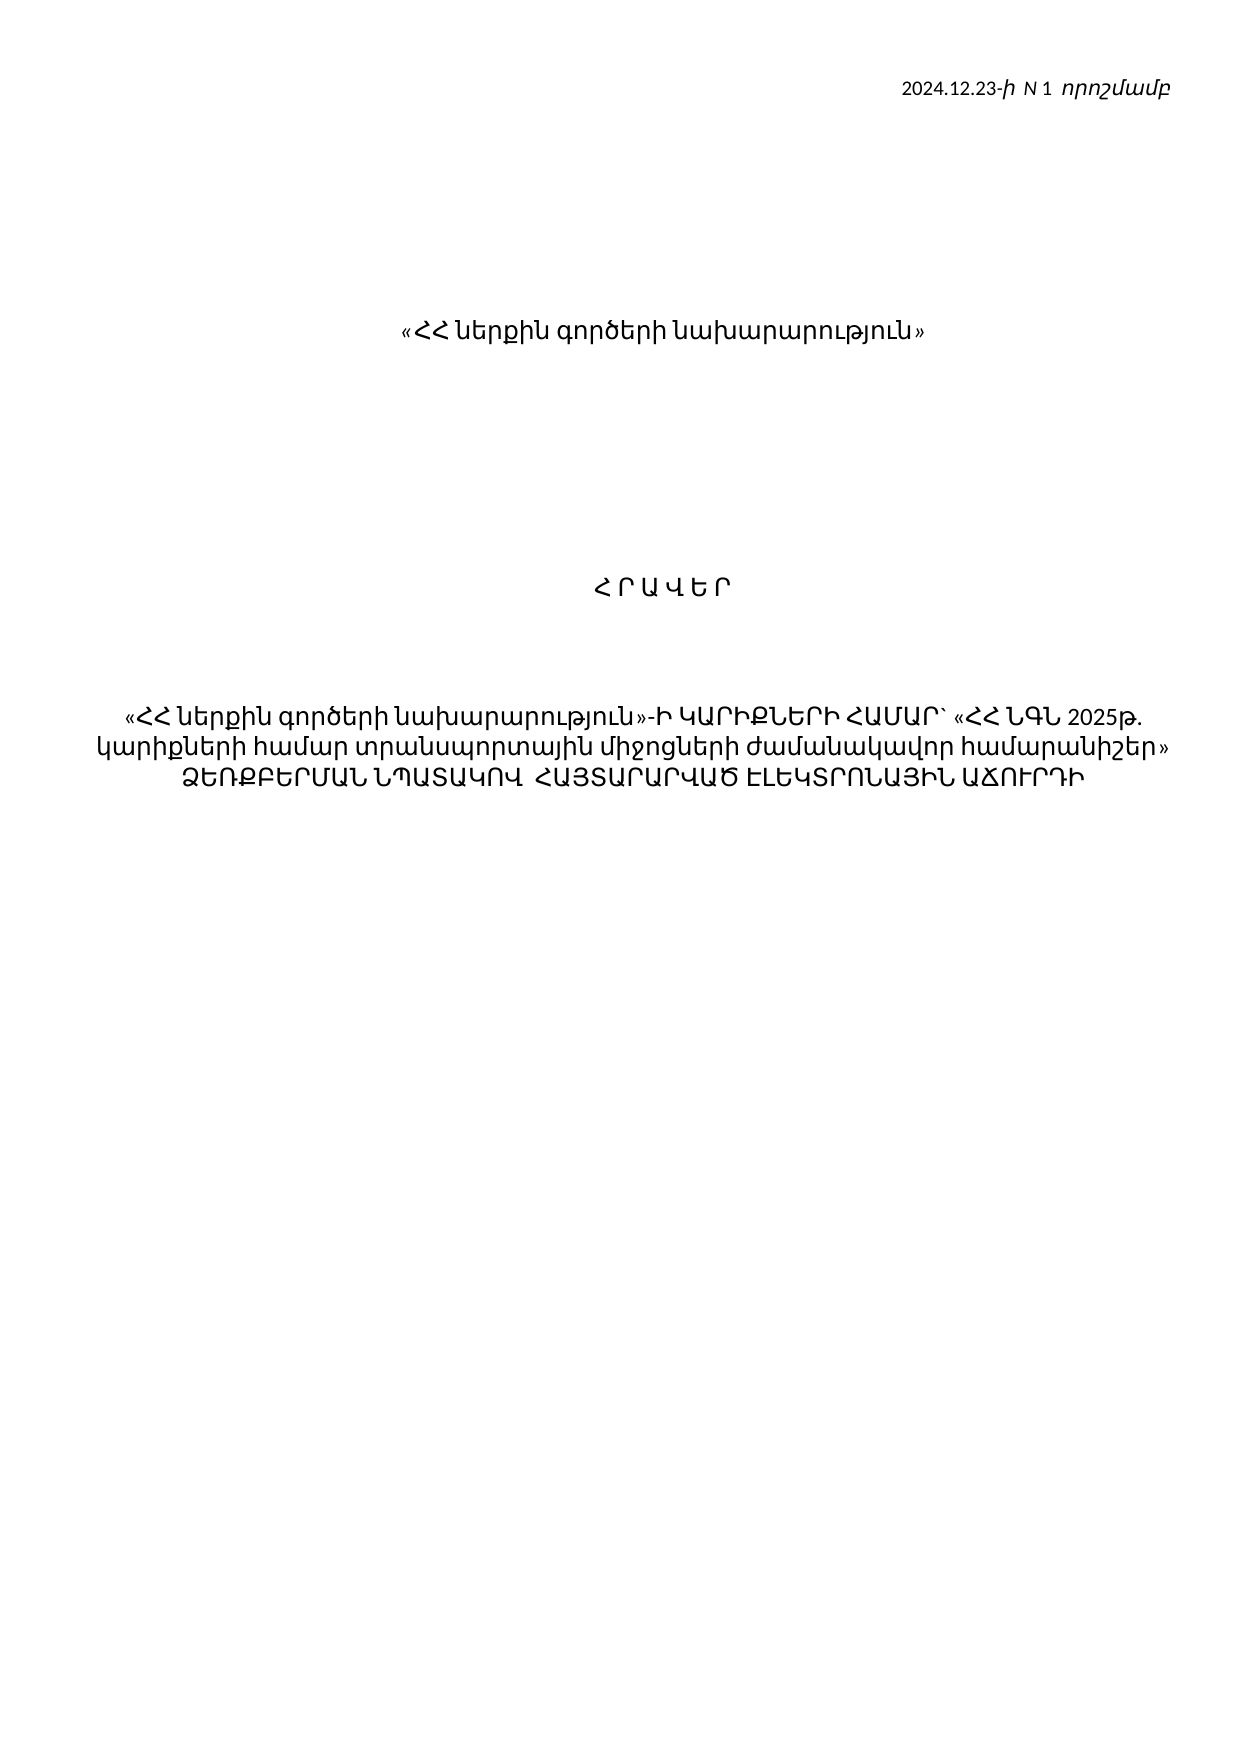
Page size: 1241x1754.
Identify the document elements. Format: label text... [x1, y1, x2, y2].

text 2024.12.23 -ի N 1 որոշմամբ [94, 75, 1171, 100]
text «ՀՀ ներքին գործերի նախարարություն»-Ի ԿԱՐԻՔՆԵՐԻ ՀԱՄԱՐ` «ՀՀ ՆԳՆ 2025թ. կարիքների համար տրանսպորտային միջոցների ժամանակավոր համարանիշեր» ՁԵՌՔԲԵՐՄԱՆ ՆՊԱՏԱԿՈՎ ՀԱՅՏԱՐԱՐՎԱԾ ԷԼԵԿՏՐՈՆԱՅԻՆ ԱՃՈՒՐԴԻ [94, 701, 1172, 792]
text « ՀՀ ներքին գործերի նախարարություն» [94, 316, 1172, 346]
text Հ Ր Ա Վ Ե Ր [94, 572, 1172, 602]
